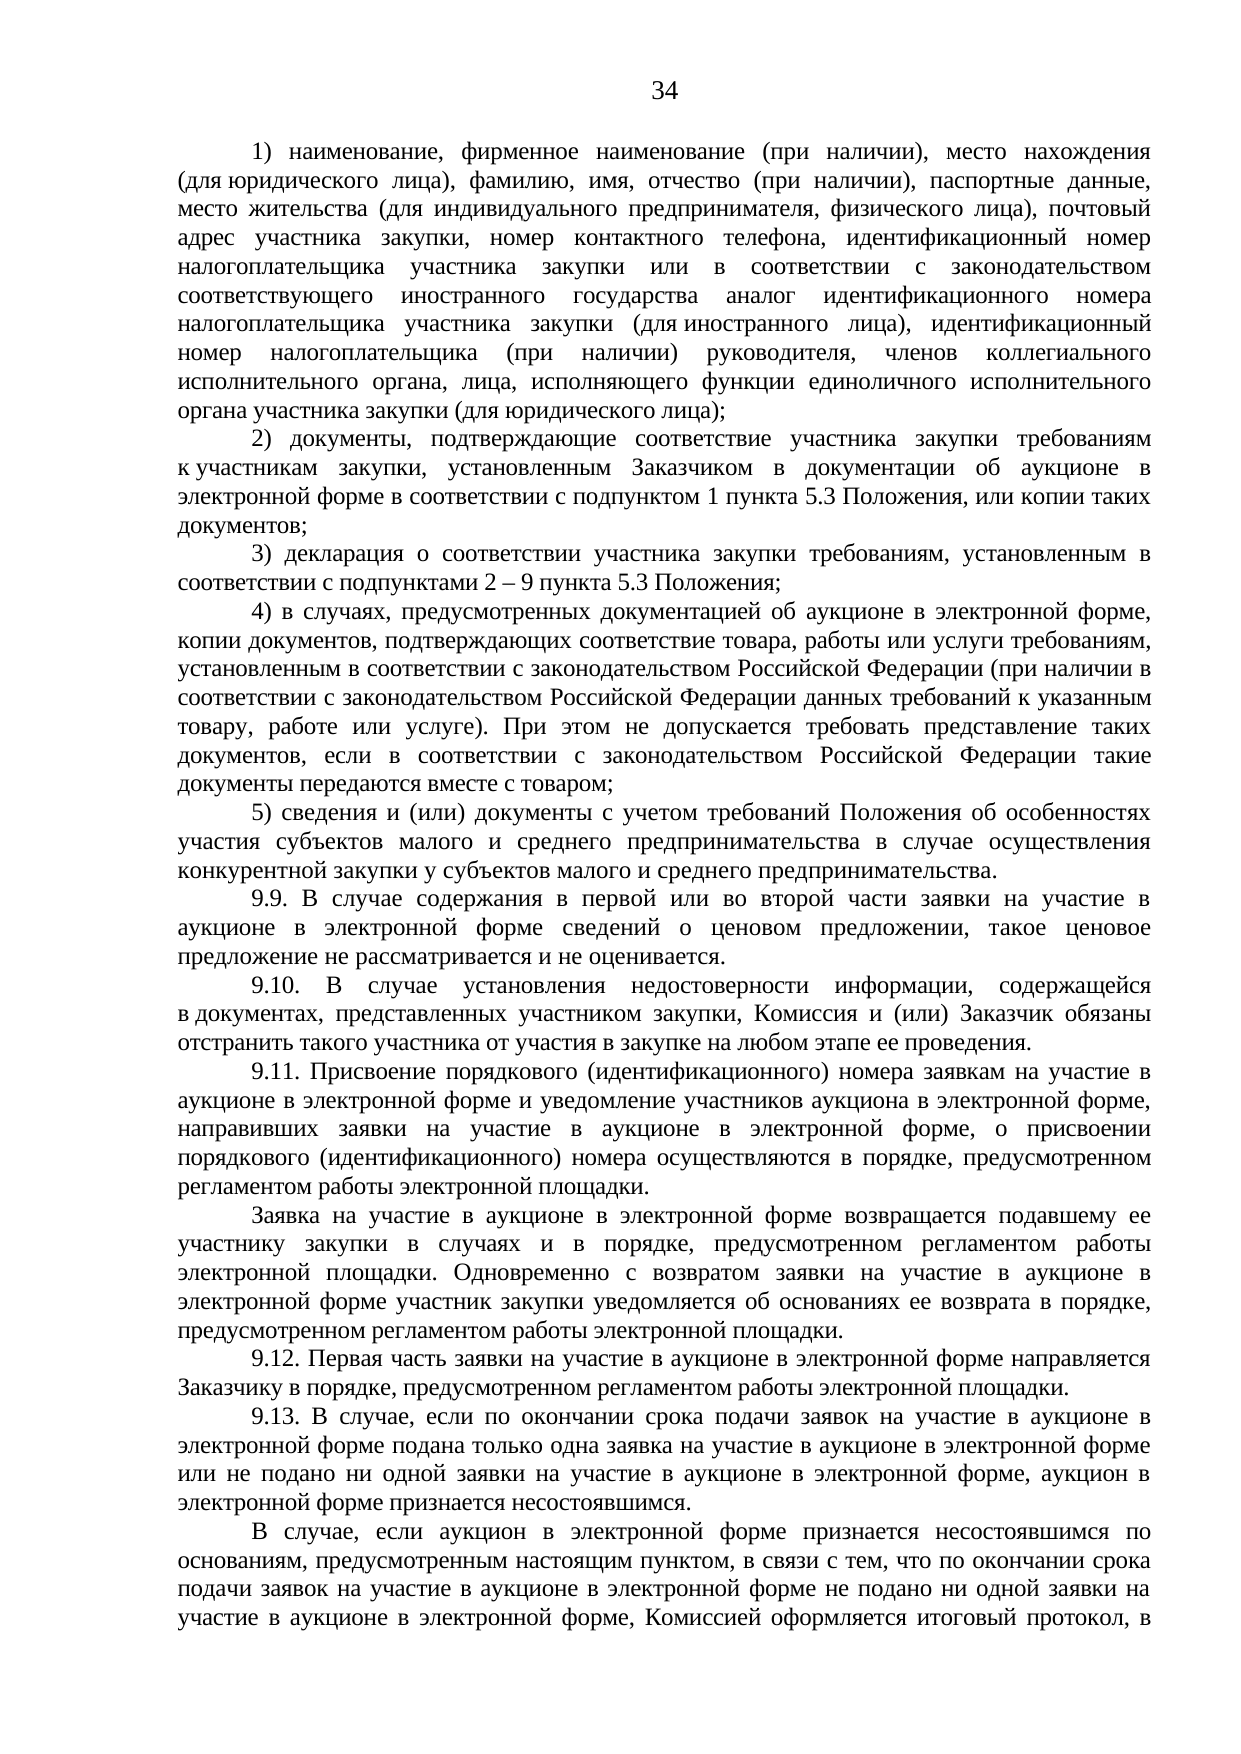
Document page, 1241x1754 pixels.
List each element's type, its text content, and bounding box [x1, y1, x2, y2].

text 9.13. В случае, если по окончании срока подачи заявок на участие в аукционе в электронной форме подана только одна заявка на участие в аукционе в электронной форме или не подано ни одной заявки на участие в аукционе в электронной форме, аукцион в электронной форме признается несостоявшимся. [177, 1401, 1152, 1516]
text 9.12. Первая часть заявки на участие в аукционе в электронной форме направляется Заказчику в порядке, предусмотренном регламентом работы электронной площадки. [177, 1343, 1152, 1401]
text 4) в случаях, предусмотренных документацией об аукционе в электронной форме, копии документов, подтверждающих соответствие товара, работы или услуги требованиям, установленным в соответствии с законодательством Российской Федерации (при наличии в соответствии с законодательством Российской Федерации данных требований к указанным товару, работе или услуге). При этом не допускается требовать представление таких документов, если в соответствии с законодательством Российской Федерации такие документы передаются вместе с товаром; [177, 596, 1152, 797]
text 9.11. Присвоение порядкового (идентификационного) номера заявкам на участие в аукционе в электронной форме и уведомление участников аукциона в электронной форме, направивших заявки на участие в аукционе в электронной форме, о присвоении порядкового (идентификационного) номера осуществляются в порядке, предусмотренном регламентом работы электронной площадки. [177, 1056, 1152, 1200]
text 5) сведения и (или) документы с учетом требований Положения об особенностях участия субъектов малого и среднего предпринимательства в случае осуществления конкурентной закупки у субъектов малого и среднего предпринимательства. [177, 797, 1152, 883]
text Заявка на участие в аукционе в электронной форме возвращается подавшему ее участнику закупки в случаях и в порядке, предусмотренном регламентом работы электронной площадки. Одновременно с возвратом заявки на участие в аукционе в электронной форме участник закупки уведомляется об основаниях ее возврата в порядке, предусмотренном регламентом работы электронной площадки. [177, 1200, 1152, 1343]
text 3) декларация о соответствии участника закупки требованиям, установленным в соответствии с подпунктами 2 – 9 пункта 5.3 Положения; [177, 538, 1152, 596]
text 9.10. В случае установления недостоверности информации, содержащейся в документах, представленных участником закупки, Комиссия и (или) Заказчик обязаны отстранить такого участника от участия в закупке на любом этапе ее проведения. [177, 970, 1152, 1056]
text 1) наименование, фирменное наименование (при наличии), место нахождения (для юридического лица), фамилию, имя, отчество (при наличии), паспортные данные, место жительства (для индивидуального предпринимателя, физического лица), почтовый адрес участника закупки, номер контактного телефона, идентификационный номер налогоплательщика участника закупки или в соответствии с законодательством соответствующего иностранного государства аналог идентификационного номера налогоплательщика участника закупки (для иностранного лица), идентификационный номер налогоплательщика (при наличии) руководителя, членов коллегиального исполнительного органа, лица, исполняющего функции единоличного исполнительного органа участника закупки (для юридического лица); [177, 136, 1152, 423]
text 9.9. В случае содержания в первой или во второй части заявки на участие в аукционе в электронной форме сведений о ценовом предложении, такое ценовое предложение не рассматривается и не оценивается. [177, 883, 1152, 970]
text 2) документы, подтверждающие соответствие участника закупки требованиям к участникам закупки, установленным Заказчиком в документации об аукционе в электронной форме в соответствии с подпунктом 1 пункта 5.3 Положения, или копии таких документов; [177, 423, 1152, 538]
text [177, 1516, 1152, 1631]
